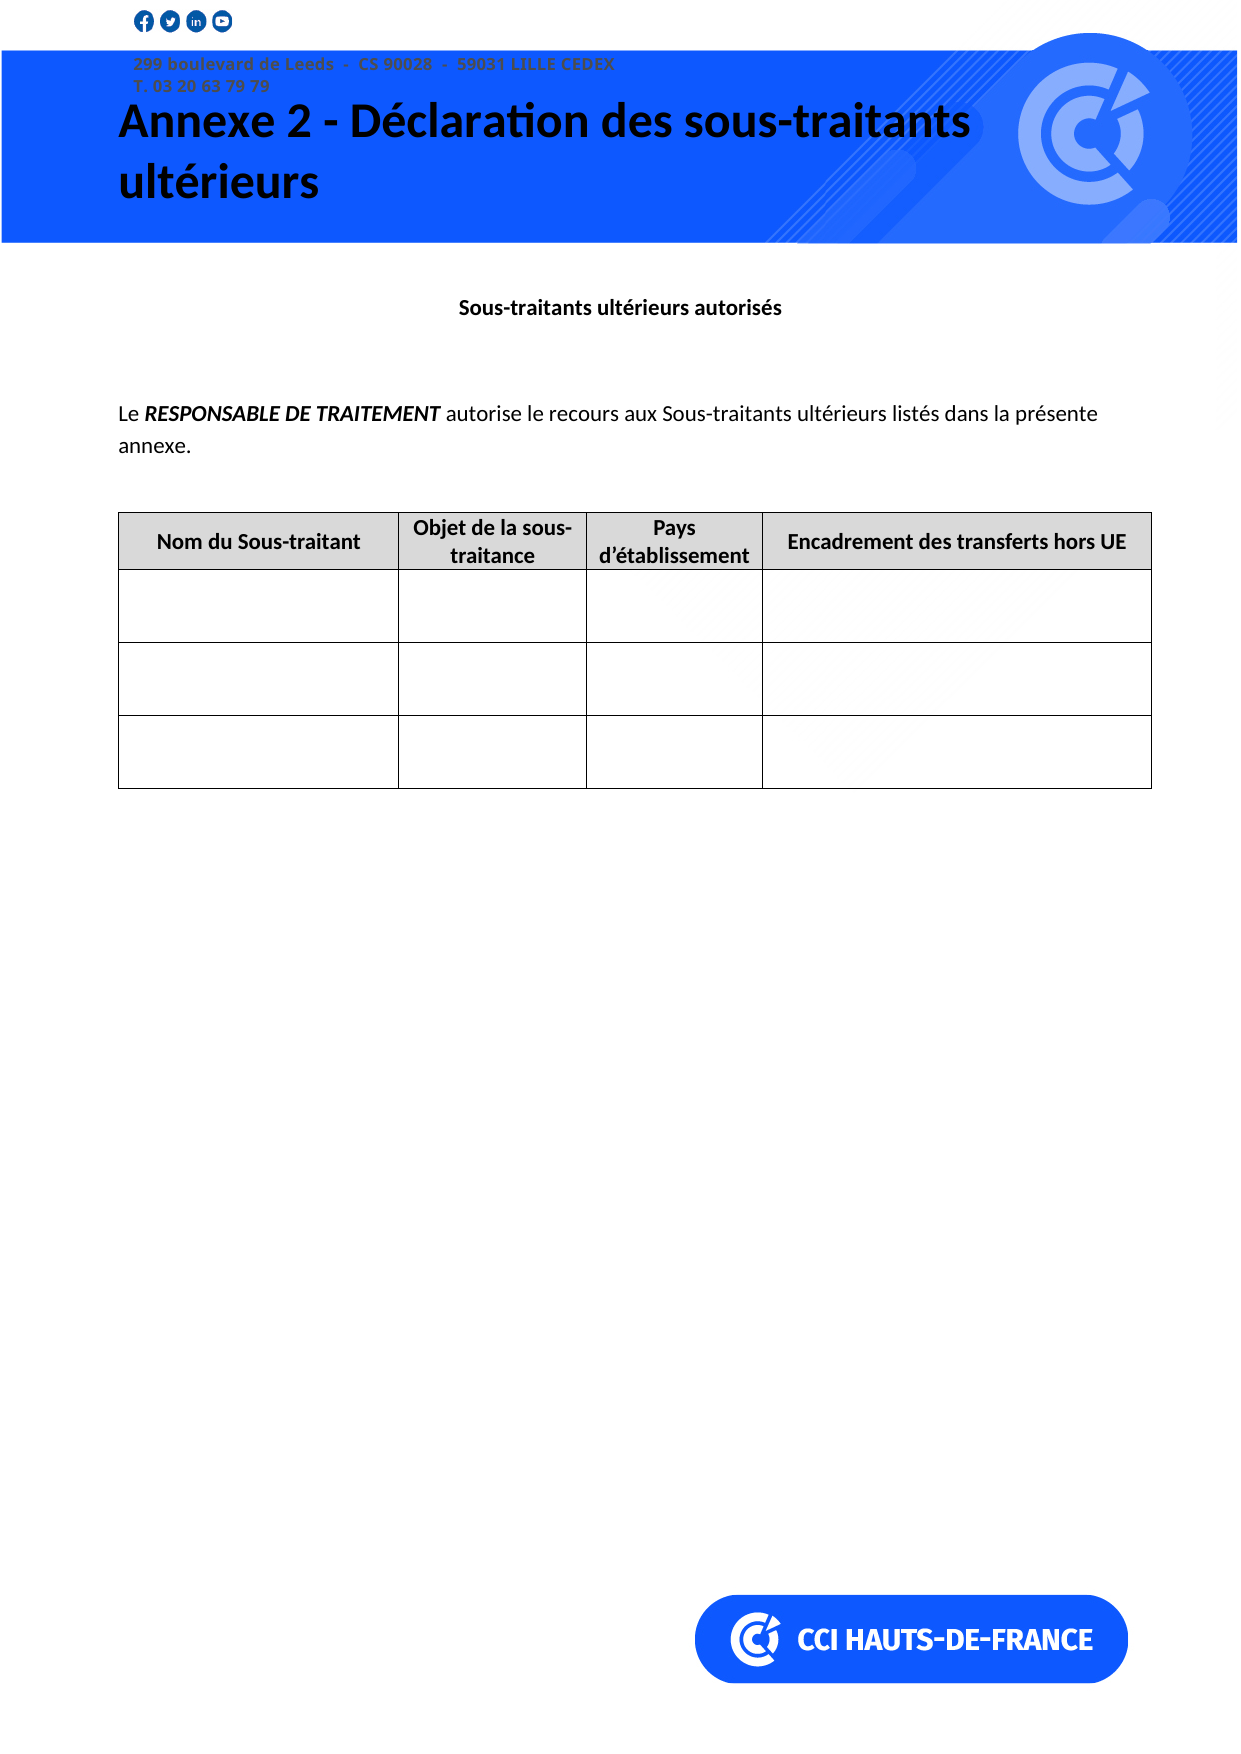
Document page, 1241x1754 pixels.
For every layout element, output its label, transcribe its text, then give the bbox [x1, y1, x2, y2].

table_cell [399, 716, 586, 788]
table_cell [119, 570, 398, 642]
table_cell [763, 643, 1151, 715]
table_cell [763, 716, 1151, 788]
table_cell [119, 643, 398, 715]
table_header Encadrement des transferts hors UE [763, 513, 1151, 569]
table_cell [399, 570, 586, 642]
table_cell [587, 716, 762, 788]
table_cell [587, 643, 762, 715]
table_header Objet de la sous-traitance [399, 513, 586, 569]
text Le RESPONSABLE DE TRAITEMENT autorise le recours aux Sous-traitants ultérieurs listés dans la présente annexe. [118, 399, 1122, 459]
table_cell [763, 570, 1151, 642]
table_cell [119, 716, 398, 788]
table_header Nom du Sous-traitant [119, 513, 398, 569]
table_cell [587, 570, 762, 642]
table_cell [399, 643, 586, 715]
text Annexe 2 - Déclaration des sous-traitants ultérieurs [118, 89, 1123, 211]
table_header Pays d’établissement [587, 513, 762, 569]
text Sous-traitants ultérieurs autorisés [118, 293, 1122, 321]
picture [1, 0, 1238, 1748]
